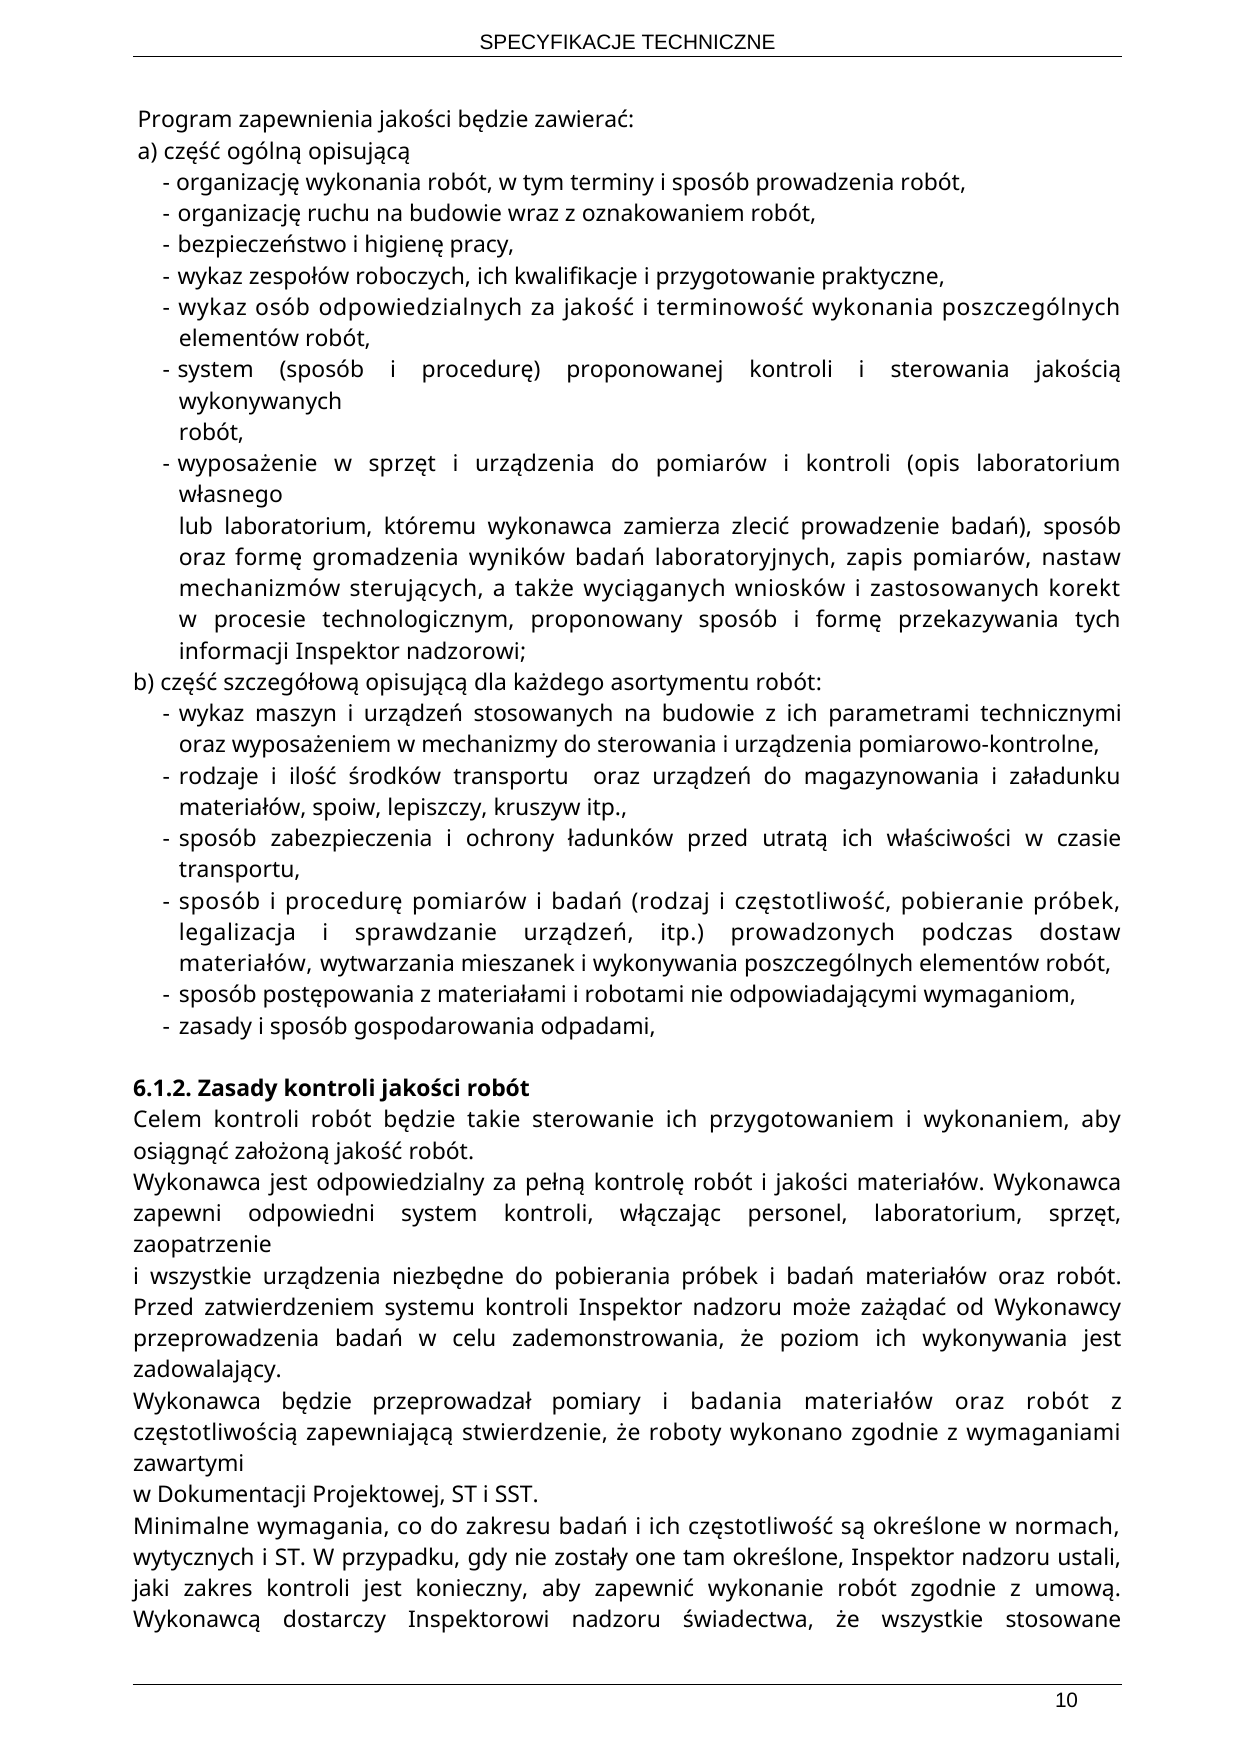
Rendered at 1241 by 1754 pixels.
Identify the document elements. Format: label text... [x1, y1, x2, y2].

text - wykaz osób odpowiedzialnych za jakość i terminowość wykonania poszczególnych elementów robót, [162, 291, 1122, 353]
text Wykonawca jest odpowiedzialny za pełną kontrolę robót i jakości materiałów. Wykonawca zapewni odpowiedni system kontroli, włączając personel, laboratorium, sprzęt, zaopatrzenie i wszystkie urządzenia niezbędne do pobierania próbek i badań materiałów oraz robót. Przed zatwierdzeniem systemu kontroli Inspektor nadzoru może zażądać od Wykonawcy przeprowadzenia badań w celu zademonstrowania, że poziom ich wykonywania jest zadowalający. [133, 1166, 1122, 1385]
text - bezpieczeństwo i higienę pracy, [162, 228, 1122, 260]
text - wyposażenie w sprzęt i urządzenia do pomiarów i kontroli (opis laboratorium własnego lub laboratorium, któremu wykonawca zamierza zlecić prowadzenie badań), sposób oraz formę gromadzenia wyników badań laboratoryjnych, zapis pomiarów, nastaw mechanizmów sterujących, a także wyciąganych wniosków i zastosowanych korekt w procesie technologicznym, proponowany sposób i formę przekazywania tych informacji Inspektor nadzorowi; [162, 447, 1122, 666]
list zasady i sposób gospodarowania odpadami, [162, 1010, 1122, 1041]
text Celem kontroli robót będzie takie sterowanie ich przygotowaniem i wykonaniem, aby osiągnąć założoną jakość robót. [133, 1103, 1122, 1166]
text b) część szczegółową opisującą dla każdego asortymentu robót: [133, 666, 1122, 697]
text - rodzaje i ilość środków transportu oraz urządzeń do magazynowania i załadunku materiałów, spoiw, lepiszczy, kruszyw itp., [162, 760, 1122, 822]
text - sposób zabezpieczenia i ochrony ładunków przed utratą ich właściwości w czasie transportu, [162, 822, 1122, 885]
text a) część ogólną opisującą [137, 135, 1122, 166]
text 6.1.2. Zasady kontroli jakości robót [133, 1072, 1122, 1103]
text - organizację wykonania robót, w tym terminy i sposób prowadzenia robót, [162, 166, 1122, 197]
text Wykonawca będzie przeprowadzał pomiary i badania materiałów oraz robót z częstotliwością zapewniającą stwierdzenie, że roboty wykonano zgodnie z wymaganiami zawartymi w Dokumentacji Projektowej, ST i SST. [133, 1385, 1122, 1510]
list sposób i procedurę pomiarów i badań (rodzaj i częstotliwość, pobieranie próbek, legalizacja i sprawdzanie urządzeń, itp.) prowadzonych podczas dostaw materiałów, wytwarzania mieszanek i wykonywania poszczególnych elementów robót, [162, 885, 1122, 978]
text - organizację ruchu na budowie wraz z oznakowaniem robót, [162, 197, 1122, 228]
text - wykaz maszyn i urządzeń stosowanych na budowie z ich parametrami technicznymi oraz wyposażeniem w mechanizmy do sterowania i urządzenia pomiarowo-kontrolne, [162, 697, 1122, 760]
text - system (sposób i procedurę) proponowanej kontroli i sterowania jakością wykonywanych robót, [162, 353, 1122, 447]
text - wykaz zespołów roboczych, ich kwalifikacje i przygotowanie praktyczne, [162, 260, 1122, 291]
text Program zapewnienia jakości będzie zawierać: [137, 103, 1122, 135]
list sposób postępowania z materiałami i robotami nie odpowiadającymi wymaganiom, [162, 978, 1122, 1010]
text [133, 1510, 1122, 1635]
